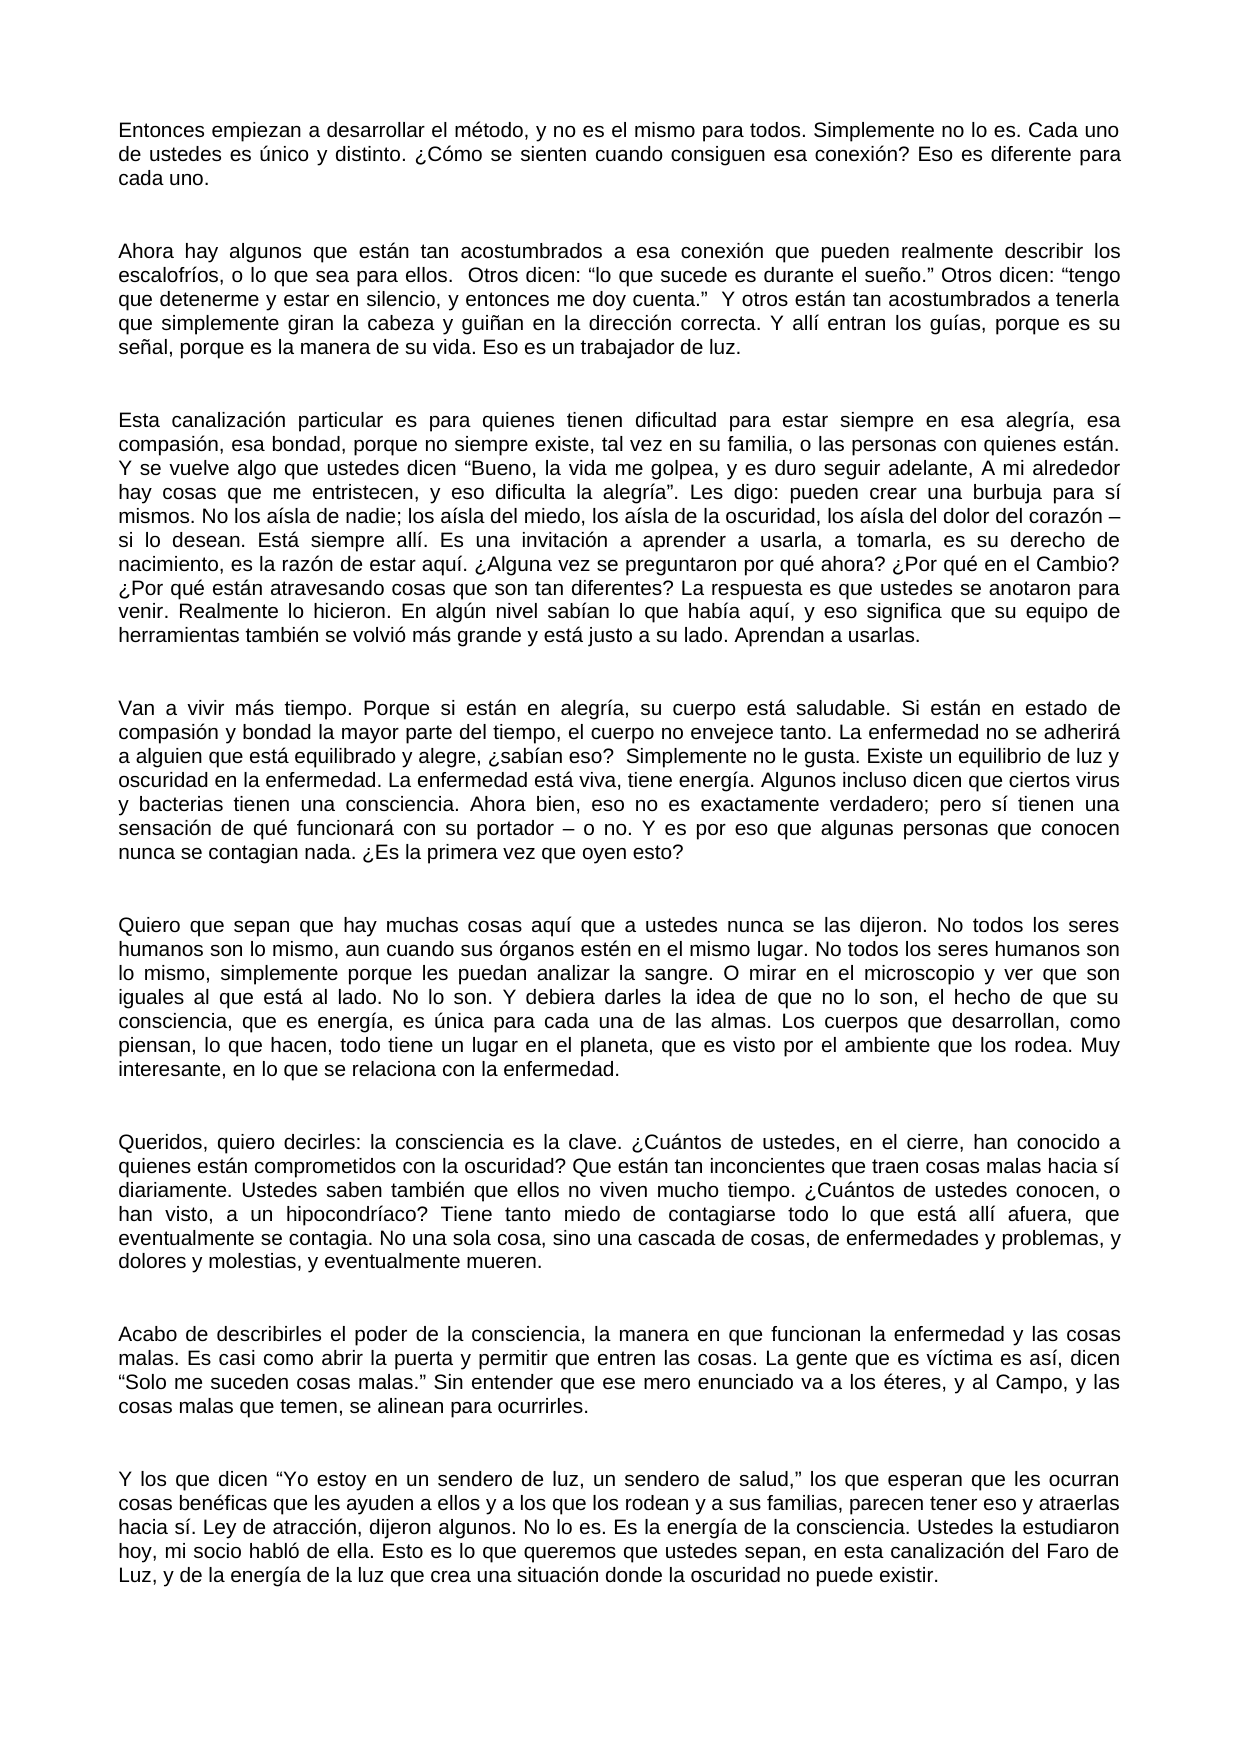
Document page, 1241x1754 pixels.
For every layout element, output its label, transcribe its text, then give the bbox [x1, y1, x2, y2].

text Esta canalización particular es para quienes tienen dificultad para estar siempre en esa alegría, esa compasión, esa bondad, porque no siempre existe, tal vez en su familia, o las personas con quienes están. Y se vuelve algo que ustedes dicen “Bueno, la vida me golpea, y es duro seguir adelante, A mi alrededor hay cosas que me entristecen, y eso dificulta la alegría”. Les digo: pueden crear una burbuja para sí mismos. No los aísla de nadie; los aísla del miedo, los aísla de la oscuridad, los aísla del dolor del corazón – si lo desean. Está siempre allí. Es una invitación a aprender a usarla, a tomarla, es su derecho de nacimiento, es la razón de estar aquí. ¿Alguna vez se preguntaron por qué ahora? ¿Por qué en el Cambio? ¿Por qué están atravesando cosas que son tan diferentes? La respuesta es que ustedes se anotaron para venir. Realmente lo hicieron. En algún nivel sabían lo que había aquí, y eso significa que su equipo de herramientas también se volvió más grande y está justo a su lado. Aprendan a usarlas. [118, 408, 1122, 647]
text Entonces empiezan a desarrollar el método, y no es el mismo para todos. Simplemente no lo es. Cada uno de ustedes es único y distinto. ¿Cómo se sienten cuando consiguen esa conexión? Eso es diferente para cada uno. [118, 118, 1122, 190]
text Quiero que sepan que hay muchas cosas aquí que a ustedes nunca se las dijeron. No todos los seres humanos son lo mismo, aun cuando sus órganos estén en el mismo lugar. No todos los seres humanos son lo mismo, simplemente porque les puedan analizar la sangre. O mirar en el microscopio y ver que son iguales al que está al lado. No lo son. Y debiera darles la idea de que no lo son, el hecho de que su consciencia, que es energía, es única para cada una de las almas. Los cuerpos que desarrollan, como piensan, lo que hacen, todo tiene un lugar en el planeta, que es visto por el ambiente que los rodea. Muy interesante, en lo que se relaciona con la enfermedad. [118, 913, 1122, 1081]
text Ahora hay algunos que están tan acostumbrados a esa conexión que pueden realmente describir los escalofríos, o lo que sea para ellos. Otros dicen: “lo que sucede es durante el sueño.” Otros dicen: “tengo que detenerme y estar en silencio, y entonces me doy cuenta.” Y otros están tan acostumbrados a tenerla que simplemente giran la cabeza y guiñan en la dirección correcta. Y allí entran los guías, porque es su señal, porque es la manera de su vida. Eso es un trabajador de luz. [118, 239, 1122, 359]
text Van a vivir más tiempo. Porque si están en alegría, su cuerpo está saludable. Si están en estado de compasión y bondad la mayor parte del tiempo, el cuerpo no envejece tanto. La enfermedad no se adherirá a alguien que está equilibrado y alegre, ¿sabían eso? Simplemente no le gusta. Existe un equilibrio de luz y oscuridad en la enfermedad. La enfermedad está viva, tiene energía. Algunos incluso dicen que ciertos virus y bacterias tienen una consciencia. Ahora bien, eso no es exactamente verdadero; pero sí tienen una sensación de qué funcionará con su portador – o no. Y es por eso que algunas personas que conocen nunca se contagian nada. ¿Es la primera vez que oyen esto? [118, 696, 1122, 864]
text Y los que dicen “Yo estoy en un sendero de luz, un sendero de salud,” los que esperan que les ocurran cosas benéficas que les ayuden a ellos y a los que los rodean y a sus familias, parecen tener eso y atraerlas hacia sí. Ley de atracción, dijeron algunos. No lo es. Es la energía de la consciencia. Ustedes la estudiaron hoy, mi socio habló de ella. Esto es lo que queremos que ustedes sepan, en esta canalización del Faro de Luz, y de la energía de la luz que crea una situación donde la oscuridad no puede existir. [118, 1467, 1122, 1587]
text Acabo de describirles el poder de la consciencia, la manera en que funcionan la enfermedad y las cosas malas. Es casi como abrir la puerta y permitir que entren las cosas. La gente que es víctima es así, dicen “Solo me suceden cosas malas.” Sin entender que ese mero enunciado va a los éteres, y al Campo, y las cosas malas que temen, se alinean para ocurrirles. [118, 1322, 1122, 1418]
text Queridos, quiero decirles: la consciencia es la clave. ¿Cuántos de ustedes, en el cierre, han conocido a quienes están comprometidos con la oscuridad? Que están tan inconcientes que traen cosas malas hacia sí diariamente. Ustedes saben también que ellos no viven mucho tiempo. ¿Cuántos de ustedes conocen, o han visto, a un hipocondríaco? Tiene tanto miedo de contagiarse todo lo que está allí afuera, que eventualmente se contagia. No una sola cosa, sino una cascada de cosas, de enfermedades y problemas, y dolores y molestias, y eventualmente mueren. [118, 1129, 1122, 1273]
